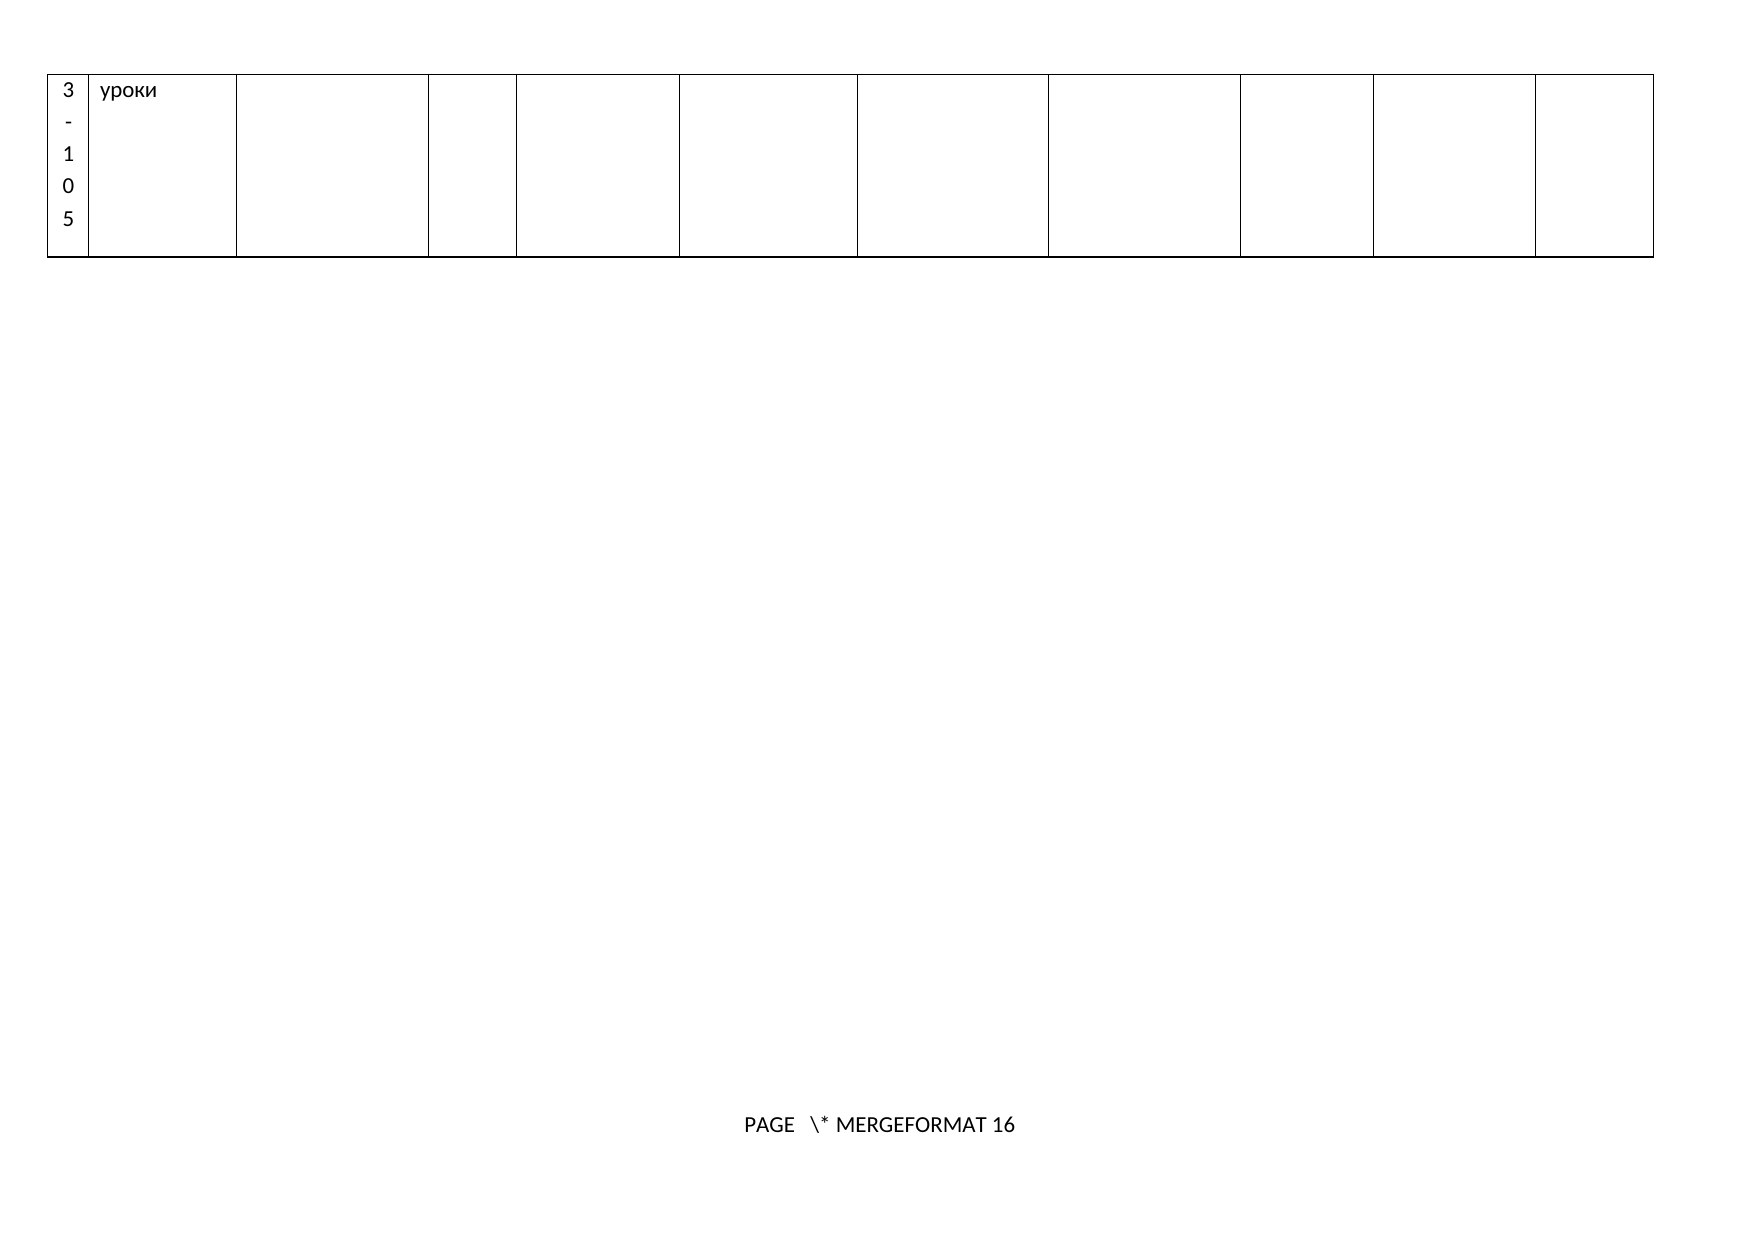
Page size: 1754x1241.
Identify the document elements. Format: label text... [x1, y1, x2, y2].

table_cell [429, 75, 516, 256]
table_cell [1049, 75, 1240, 256]
table_cell [517, 75, 679, 256]
table_cell [237, 75, 428, 256]
table_cell 103-105 [48, 75, 88, 256]
table_cell [1374, 75, 1535, 256]
table_cell [680, 75, 857, 256]
table_cell [1536, 75, 1653, 256]
table_cell [1241, 75, 1373, 256]
table_cell [858, 75, 1048, 256]
table_cell Резервные уроки [89, 75, 236, 256]
